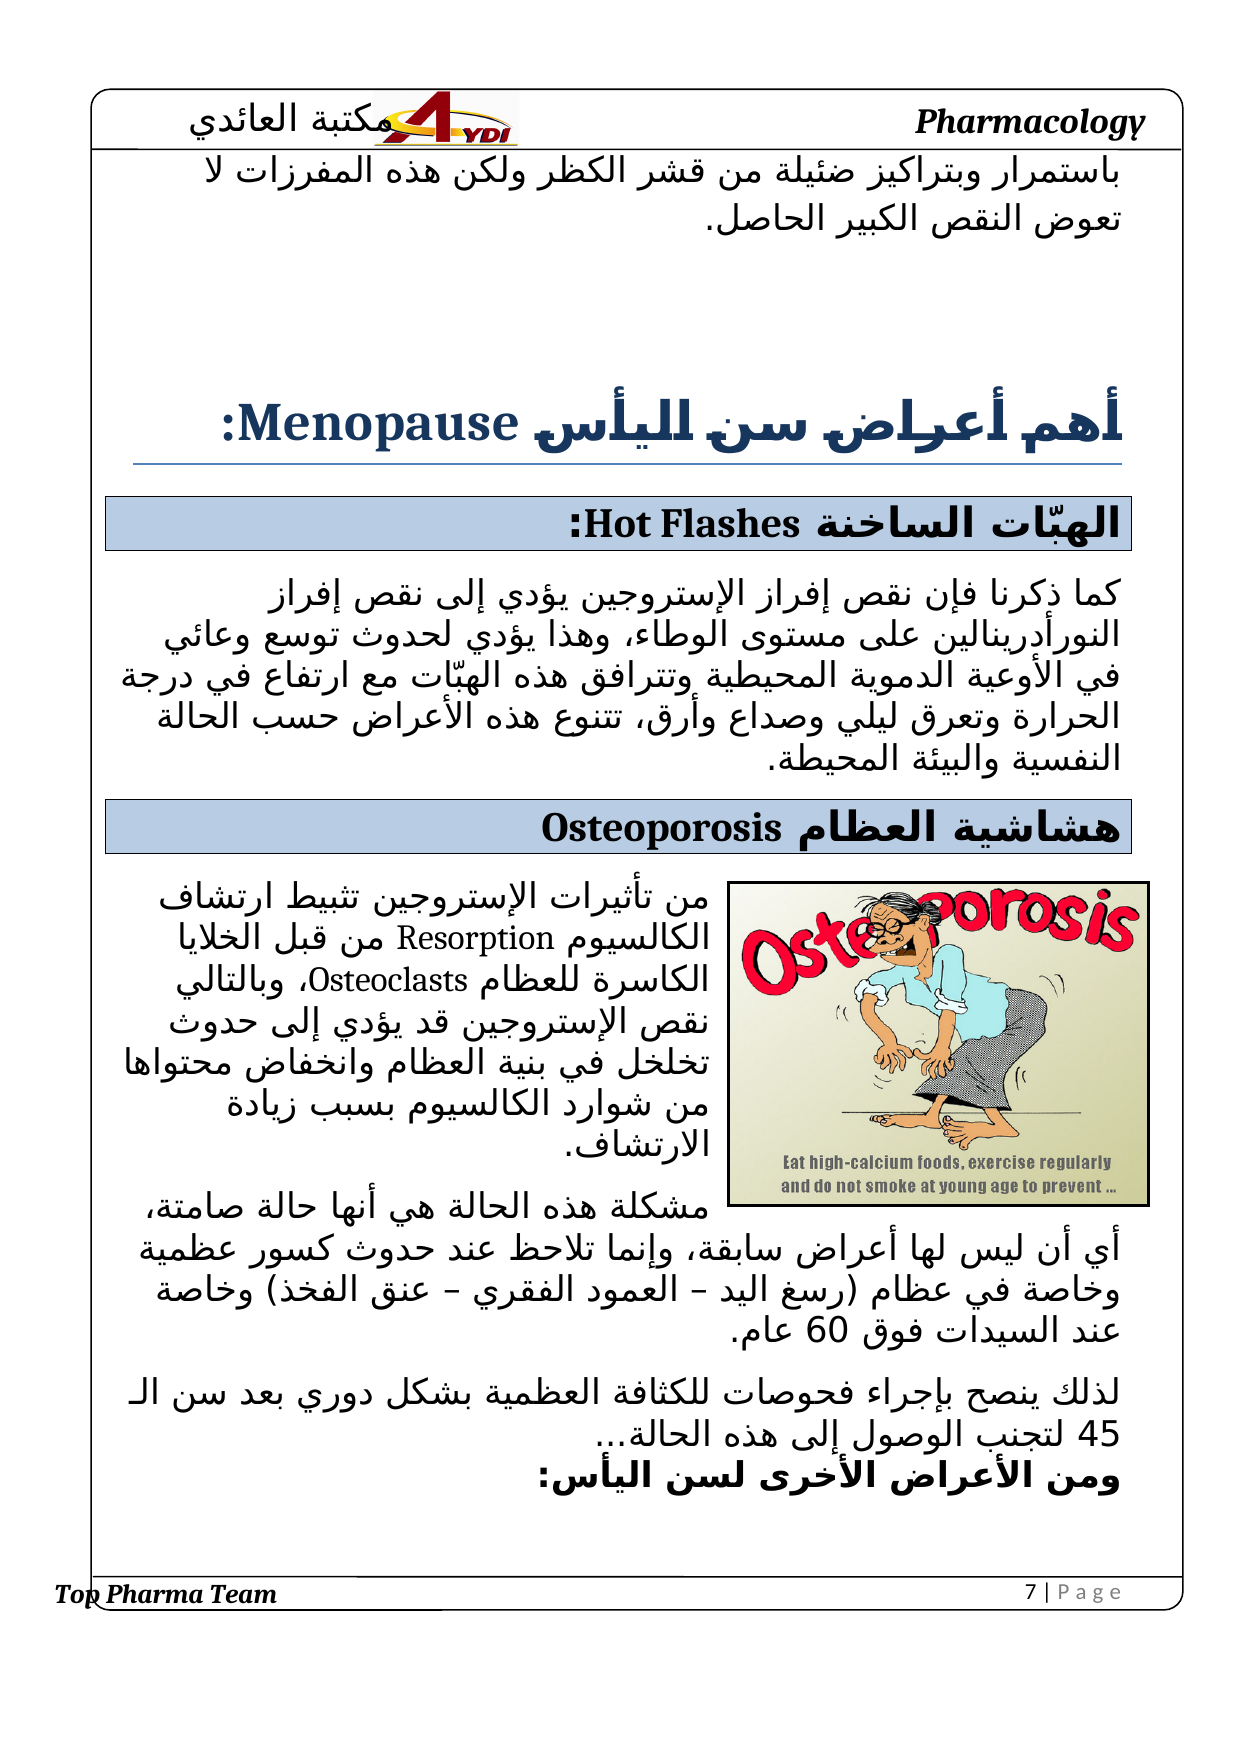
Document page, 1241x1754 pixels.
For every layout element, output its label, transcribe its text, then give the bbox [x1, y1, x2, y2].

text كما ذكرنا فإن نقص إفراز الإستروجين يؤدي إلى نقص إفراز النورأدرينالين على مستوى الوطاء، وهذا يؤدي لحدوث توسع وعائي في الأوعية الدموية المحيطية وتترافق هذه الهبّات مع ارتفاع في درجة الحرارة وتعرق ليلي وصداع وأرق، تتنوع هذه الأعراض حسب الحالة النفسية والبيئة المحيطة. [114, 572, 1122, 778]
picture [372, 91, 520, 148]
text لذلك ينصح بإجراء فحوصات للكثافة العظمية بشكل دوري بعد سن الـ 45 لتجنب الوصول إلى هذه الحالة... ومن الأعراض الأخرى لسن اليأس: [114, 1372, 1122, 1496]
text هشاشية العظام Osteoporosis [106, 800, 1131, 853]
picture [730, 884, 1147, 1204]
text الهبّات الساخنة Hot Flashes: [106, 497, 1131, 550]
title أهم أعراض سن اليأس Menopause: [133, 390, 1122, 463]
text مشكلة هذه الحالة هي أنها حالة صامتة، أي أن ليس لها أعراض سابقة، وإنما تلاحظ عند حدوث كسور عظمية وخاصة في عظام (رسغ اليد – العمود الفقري – عنق الفخذ) وخاصة عند السيدات فوق 60 عام. [114, 1186, 1122, 1351]
